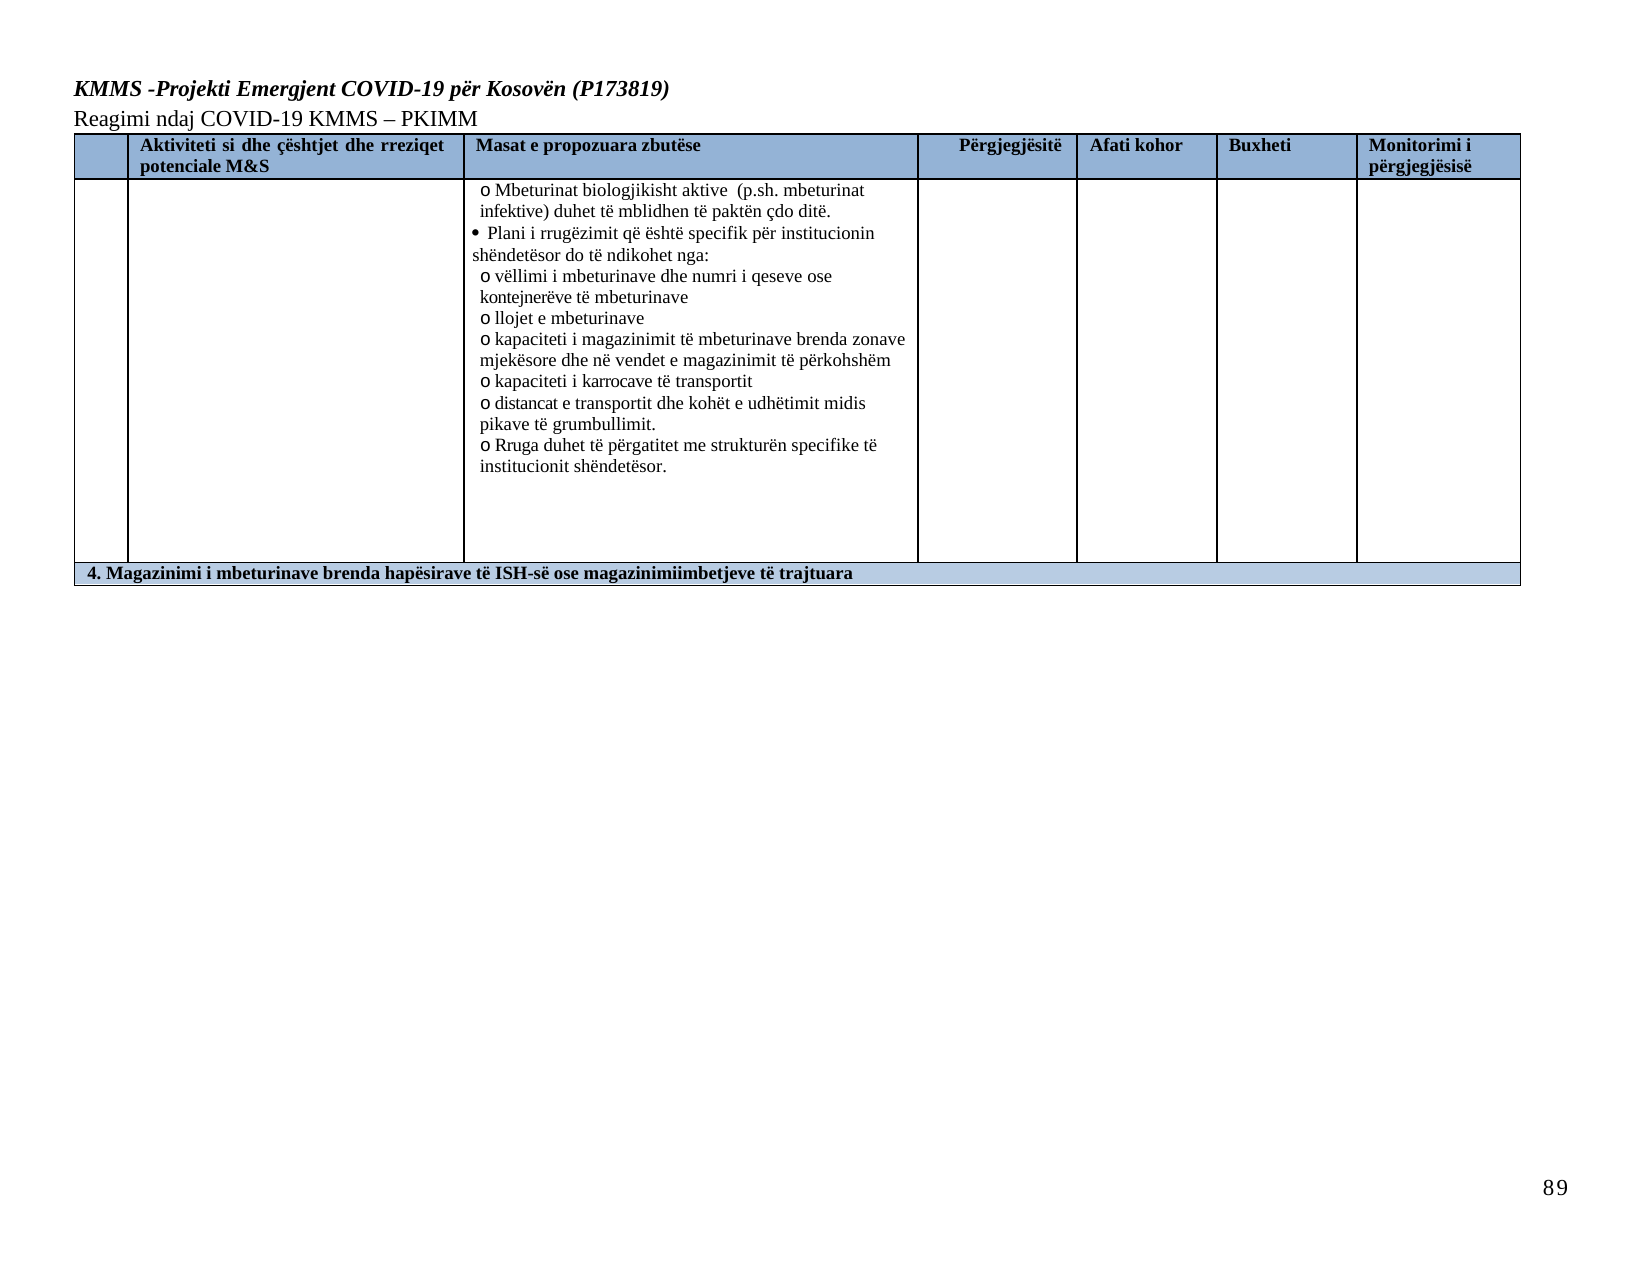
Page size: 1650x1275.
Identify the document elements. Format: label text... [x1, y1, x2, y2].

table_cell [1218, 180, 1356, 562]
table_cell Mbeturinat biologjikisht aktive (p.sh. mbeturinat infektive) duhet të mblidhen të paktën çdo ditë. Plani i rrugëzimit që është specifik për institucionin shëndetësor do të ndikohet nga: vëllimi i mbeturinave dhe numri i qeseve ose kontejnerëve të mbeturinave llojet e mbeturinave kapaciteti i magazinimit të mbeturinave brenda zonave mjekësore dhe në vendet e magazinimit të përkohshëm kapaciteti i karrocave të transportit distancat e transportit dhe kohët e udhëtimit midis pikave të grumbullimit. Rruga duhet të përgatitet me strukturën specifike të institucionit shëndetësor. [465, 180, 917, 562]
table_cell 4. Magazinimi i mbeturinave brenda hapësirave të ISH-së ose magazinimiimbetjeve të trajtuara [75, 563, 1520, 584]
table_cell [919, 180, 1076, 562]
table_header Masat e propozuara zbutëse [465, 135, 917, 178]
table_header Buxheti [1218, 135, 1356, 178]
table_header [75, 135, 127, 178]
table_header Monitorimi i përgjegjësisë [1358, 135, 1520, 178]
table_cell [1358, 180, 1520, 562]
table_cell [75, 180, 127, 562]
table_header Afati kohor [1078, 135, 1216, 178]
text Reagimi ndaj COVID-19 KMMS – PKIMM [73, 106, 1523, 131]
table_header Aktiviteti si dhe çështjet dhe rreziqet potenciale M&S [129, 135, 463, 178]
table_header Përgjegjësitë [919, 135, 1076, 178]
table_cell [1078, 180, 1216, 562]
table_cell [129, 180, 463, 562]
